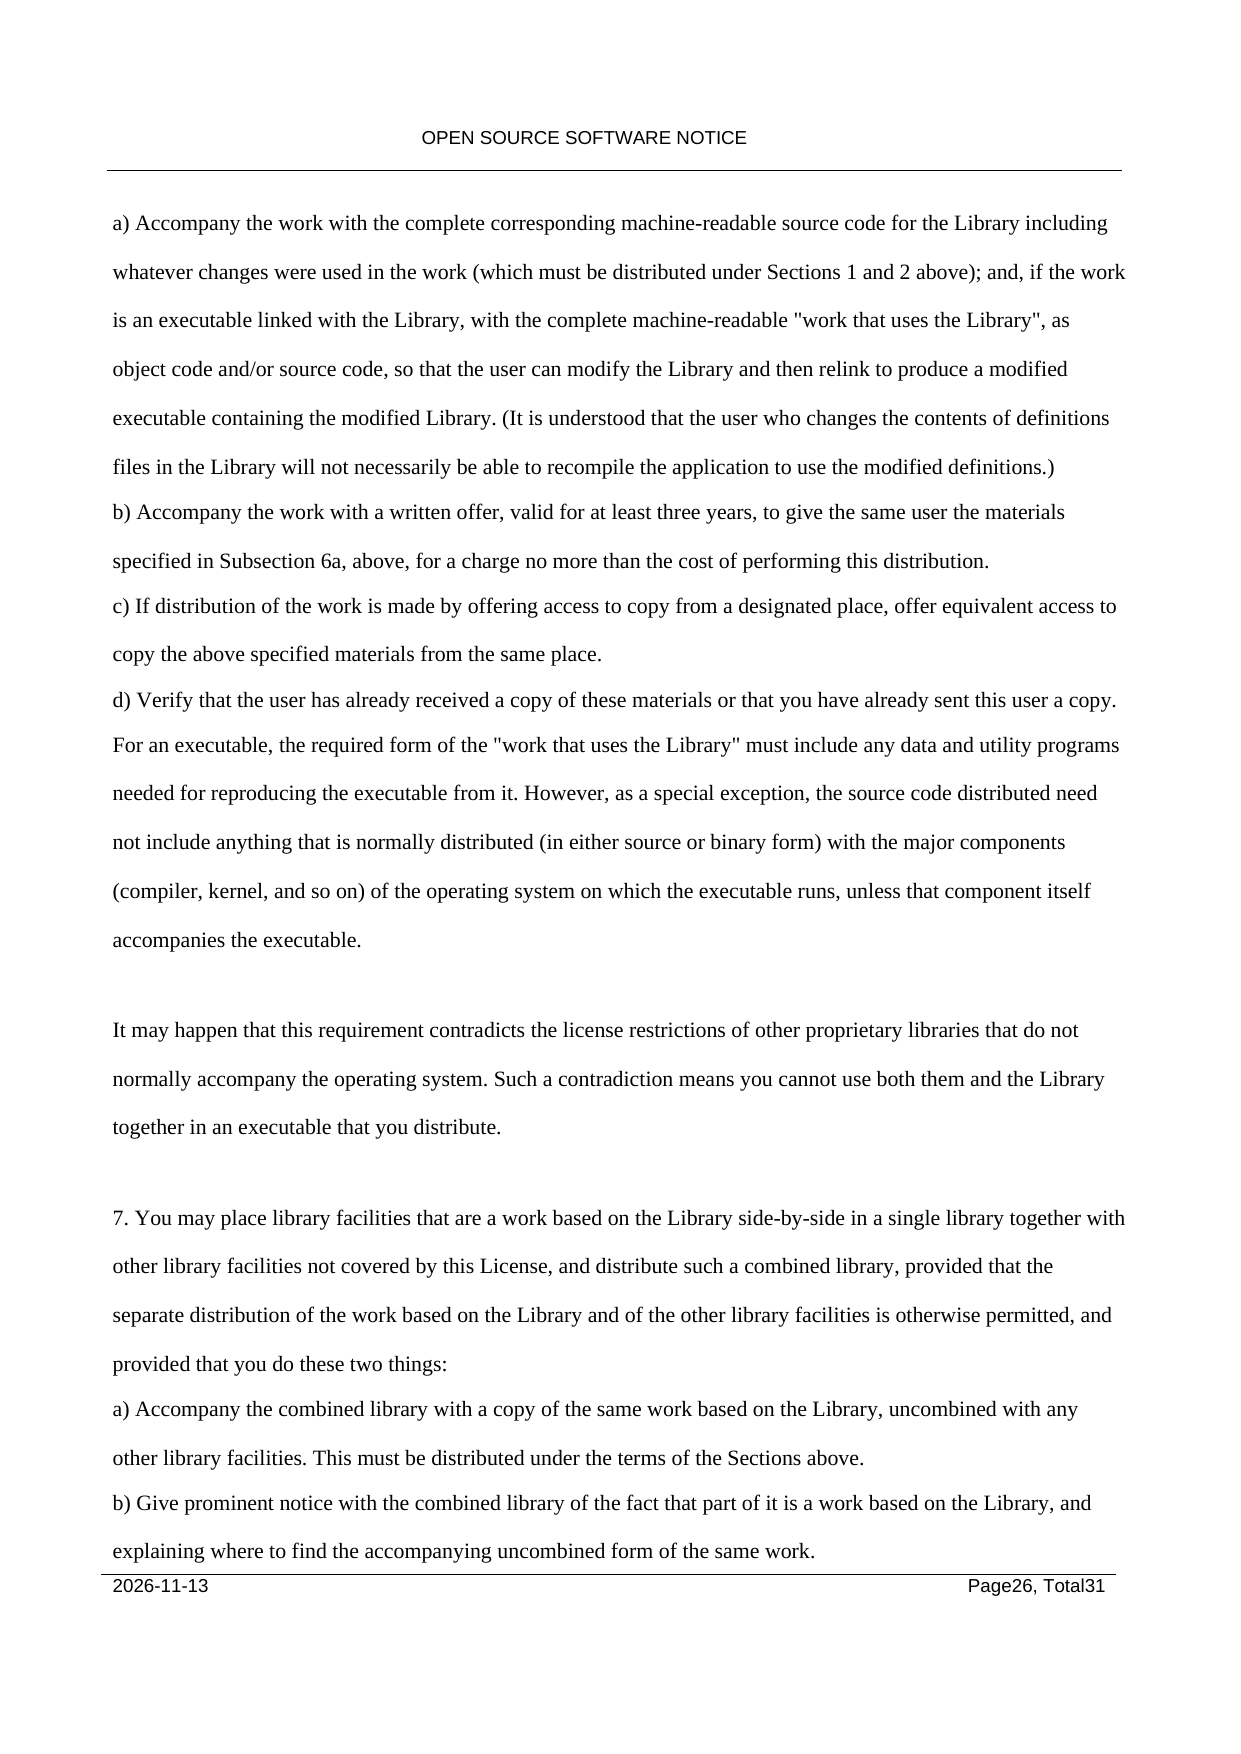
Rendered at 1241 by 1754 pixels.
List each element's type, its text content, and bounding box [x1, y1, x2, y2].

text b) Give prominent notice with the combined library of the fact that part of it is a work based on the Library, and explaining where to find the accompanying uncombined form of the same work. [112, 1486, 1128, 1567]
text It may happen that this requirement contradicts the license restrictions of other proprietary libraries that do not normally accompany the operating system. Such a contradiction means you cannot use both them and the Library together in an executable that you distribute. [112, 1013, 1128, 1143]
text c) If distribution of the work is made by offering access to copy from a designated place, offer equivalent access to copy the above specified materials from the same place. [112, 589, 1128, 670]
text a) Accompany the work with the complete corresponding machine-readable source code for the Library including whatever changes were used in the work (which must be distributed under Sections 1 and 2 above); and, if the work is an executable linked with the Library, with the complete machine-readable "work that uses the Library", as object code and/or source code, so that the user can modify the Library and then relink to produce a modified executable containing the modified Library. (It is understood that the user who changes the contents of definitions files in the Library will not necessarily be able to recompile the application to use the modified definitions.) [112, 206, 1128, 483]
text a) Accompany the combined library with a copy of the same work based on the Library, uncombined with any other library facilities. This must be distributed under the terms of the Sections above. [112, 1392, 1128, 1473]
text d) Verify that the user has already received a copy of these materials or that you have already sent this user a copy. [112, 683, 1128, 715]
text 7. You may place library facilities that are a work based on the Library side-by-side in a single library together with other library facilities not covered by this License, and distribute such a combined library, provided that the separate distribution of the work based on the Library and of the other library facilities is otherwise permitted, and provided that you do these two things: [112, 1201, 1128, 1380]
text b) Accompany the work with a written offer, valid for at least three years, to give the same user the materials specified in Subsection 6a, above, for a charge no more than the cost of performing this distribution. [112, 495, 1128, 576]
text For an executable, the required form of the "work that uses the Library" must include any data and utility programs needed for reproducing the executable from it. However, as a special exception, the source code distributed need not include anything that is normally distributed (in either source or binary form) with the major components (compiler, kernel, and so on) of the operating system on which the executable runs, unless that component itself accompanies the executable. [112, 728, 1128, 956]
